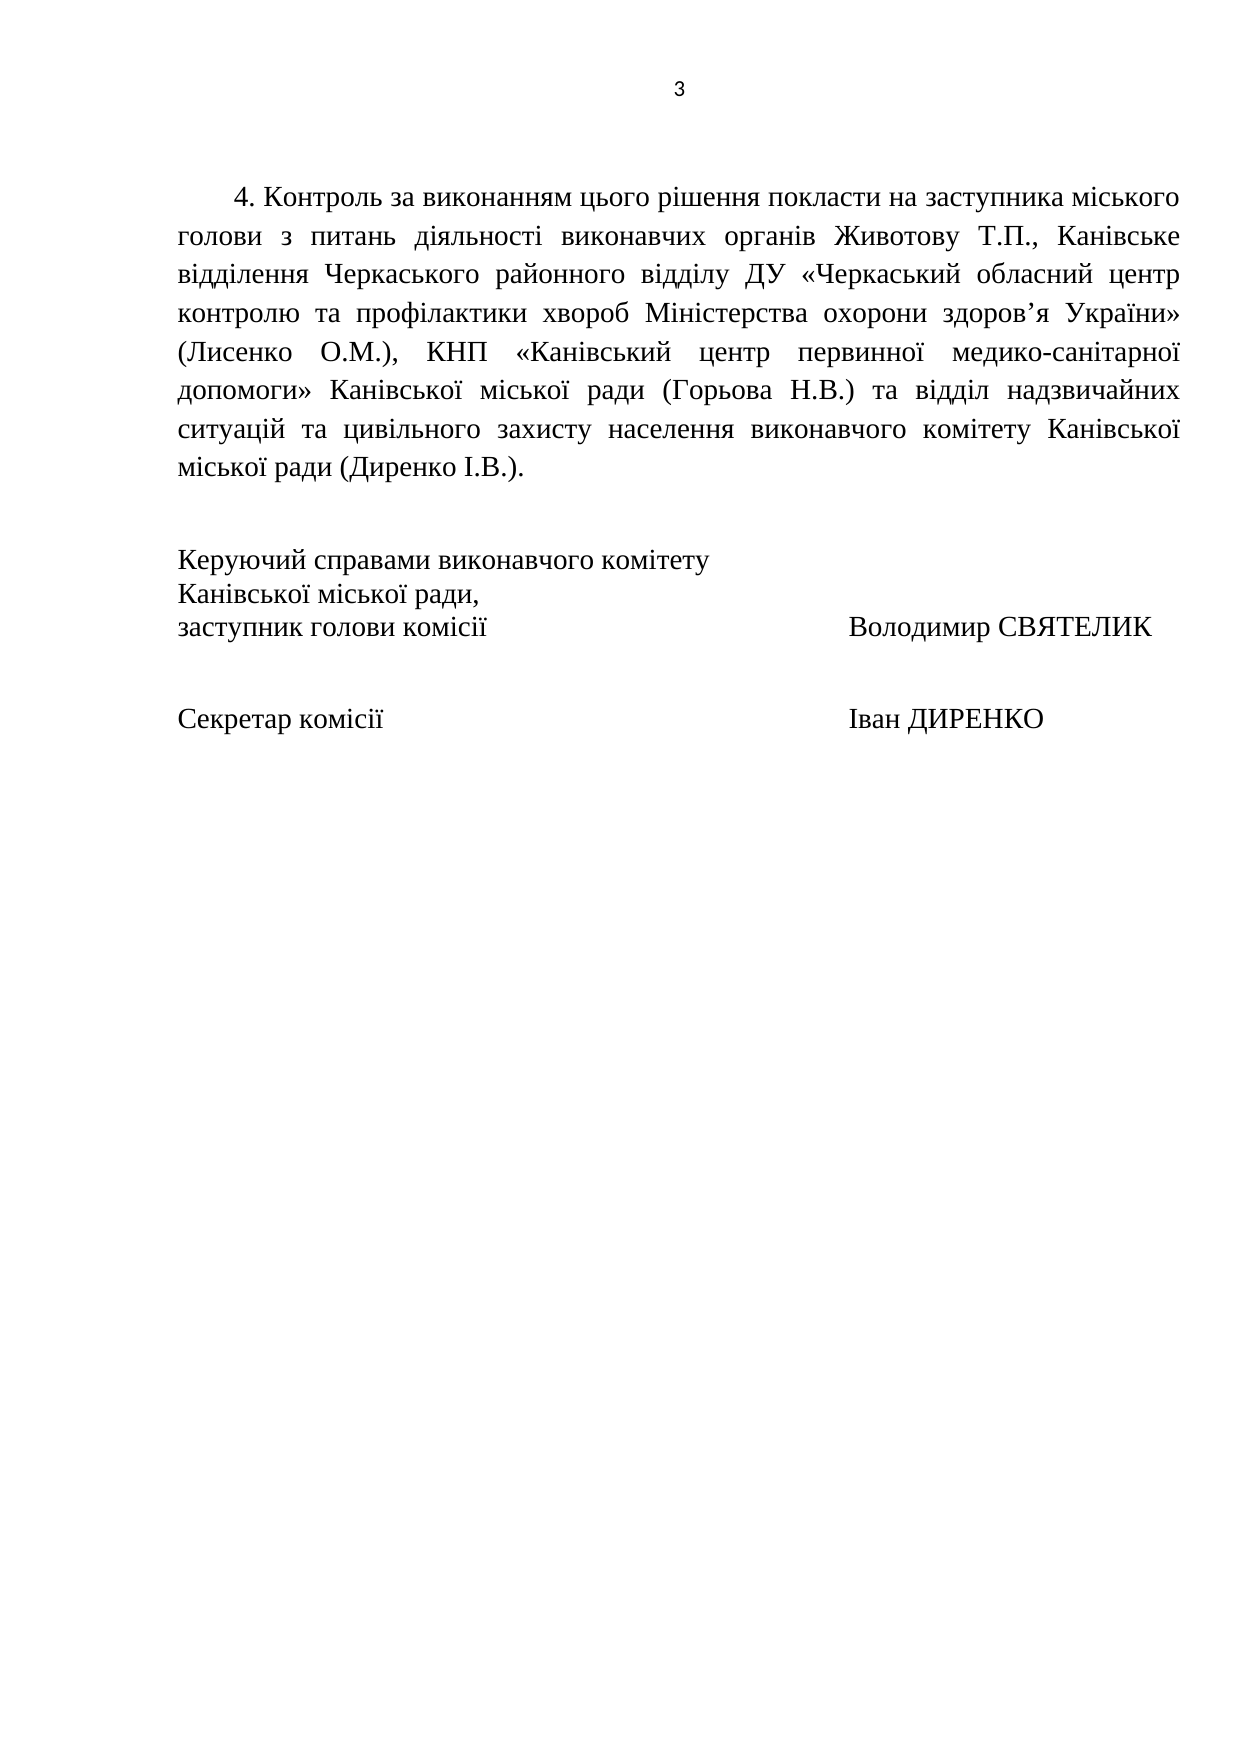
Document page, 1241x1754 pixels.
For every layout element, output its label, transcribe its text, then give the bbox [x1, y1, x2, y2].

text заступник голови комісії Володимир СВЯТЕЛИК [177, 609, 1181, 643]
text Секретар комісії Іван ДИРЕНКО [177, 701, 1181, 735]
text 4. Контроль за виконанням цього рішення покласти на заступника міського голови з питань діяльності виконавчих органів Животову Т.П., Канівське відділення Черкаського районного відділу ДУ «Черкаський обласний центр контролю та профілактики хвороб Міністерства охорони здоров’я України» (Лисенко О.М.), КНП «Канівський центр первинної медико-санітарної допомоги» Канівської міської ради (Горьова Н.В.) та відділ надзвичайних ситуацій та цивільного захисту населення виконавчого комітету Канівської міської ради (Диренко І.В.). [177, 179, 1181, 483]
text Керуючий справами виконавчого комітету [177, 542, 1181, 576]
text Канівської міської ради, [177, 576, 1181, 609]
